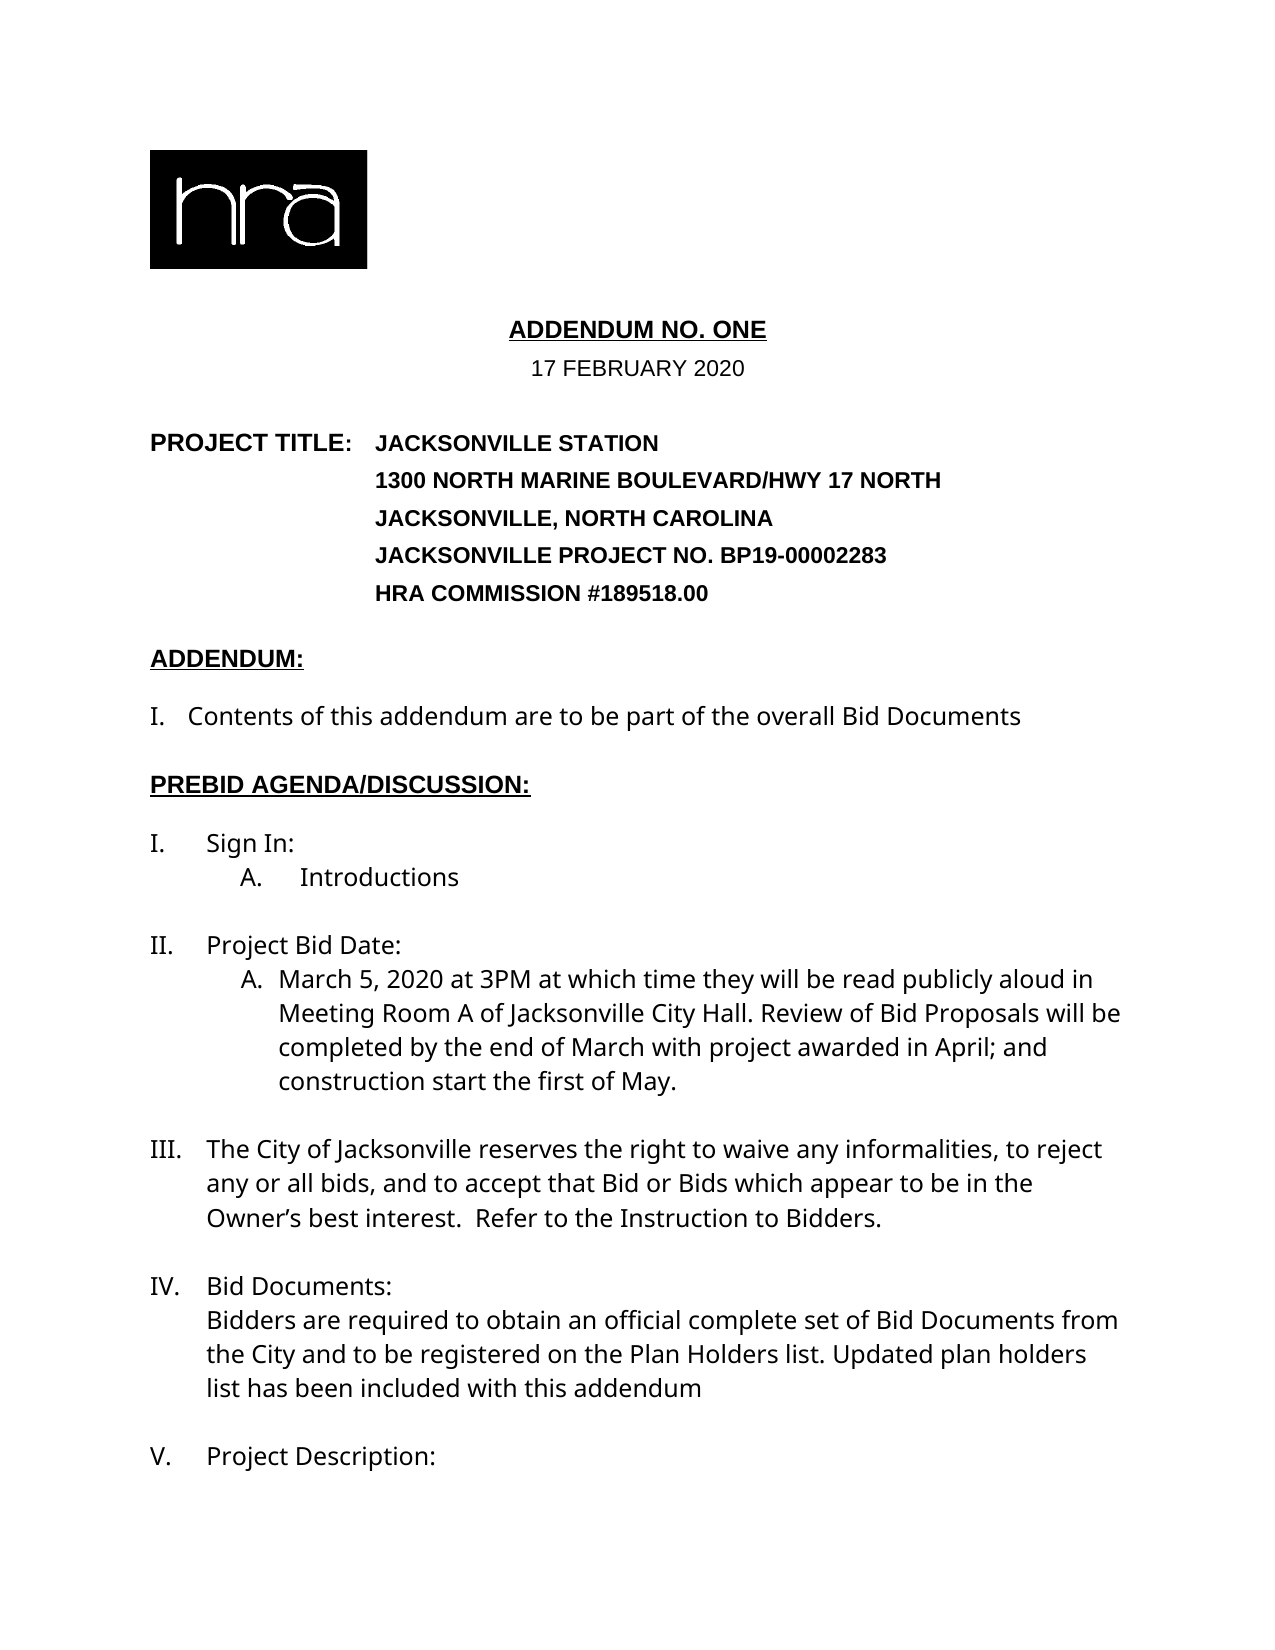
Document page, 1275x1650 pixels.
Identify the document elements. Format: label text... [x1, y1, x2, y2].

text ADDENDUM: [150, 644, 1125, 672]
text HRA COMMISSION #189518.00 [300, 569, 1125, 606]
text JACKSONVILLE, NORTH CAROLINA [300, 494, 1125, 531]
text I. Sign In: [150, 826, 1125, 859]
subtitle 17 FEBRUARY 2020 [150, 344, 1125, 381]
text JACKSONVILLE PROJECT NO. BP19-00002283 [300, 531, 1125, 569]
text Bidders are required to obtain an official complete set of Bid Documents from the City and to be registered on the Plan Holders list. Updated plan holders list has been included with this addendum [150, 1302, 1125, 1404]
text PREBID AGENDA/DISCUSSION: [150, 770, 1125, 799]
text III. The City of Jacksonville reserves the right to waive any informalities, to reject any or all bids, and to accept that Bid or Bids which appear to be in the Owner’s best interest. Refer to the Instruction to Bidders. [150, 1132, 1125, 1234]
text 1300 NORTH MARINE BOULEVARD/HWY 17 NORTH [300, 456, 1125, 494]
text II. Project Bid Date: [150, 928, 1125, 962]
subtitle ADDENDUM NO. ONE [150, 306, 1125, 344]
text A. Introductions [240, 859, 1125, 894]
text V. Project Description: [150, 1439, 1125, 1473]
text I. Contents of this addendum are to be part of the overall Bid Documents [150, 699, 1125, 733]
list March 5, 2020 at 3PM at which time they will be read publicly aloud in Meeting Room A of Jacksonville City Hall. Review of Bid Proposals will be completed by the end of March with project awarded in April; and construction start the first of May. [241, 962, 1125, 1098]
text IV. Bid Documents: [150, 1268, 1125, 1302]
text PROJECT TITLE: JACKSONVILLE STATION [150, 419, 1125, 456]
